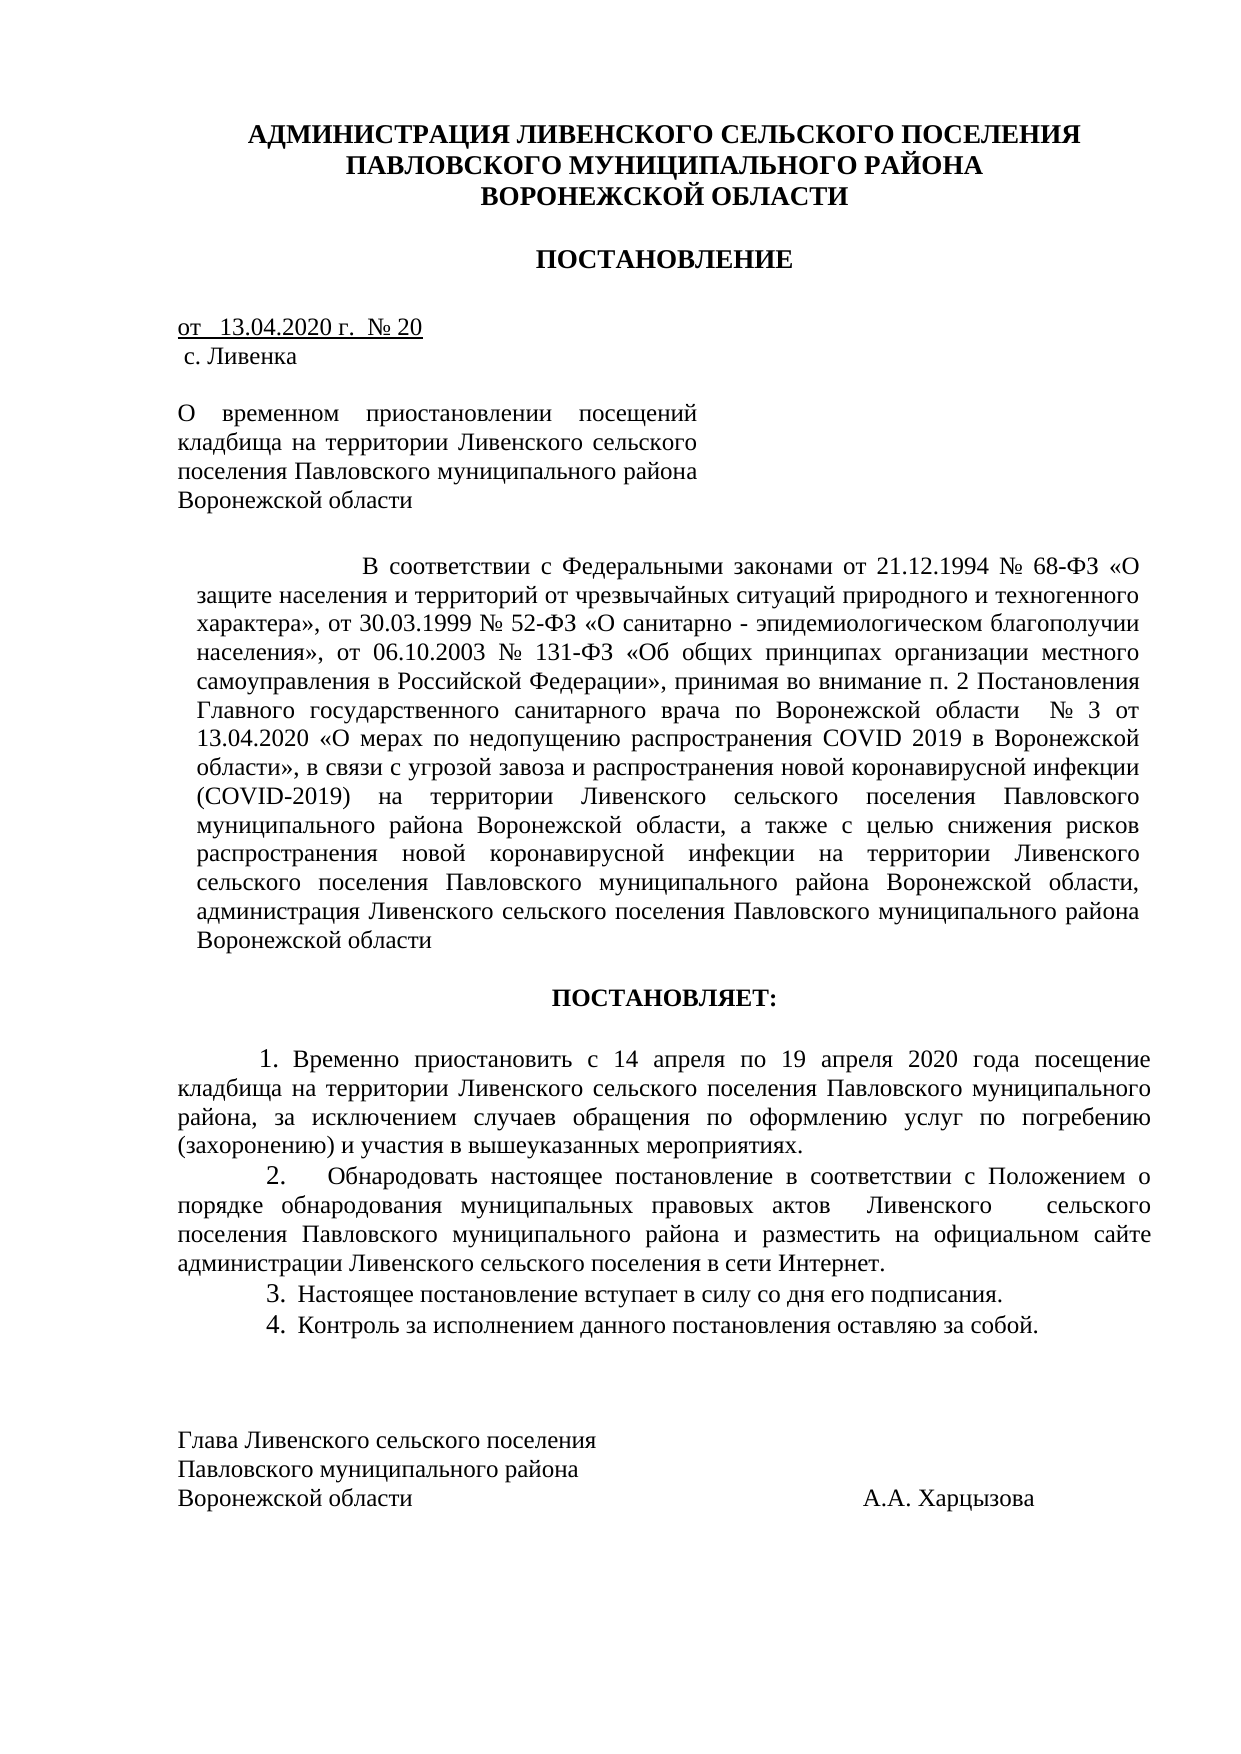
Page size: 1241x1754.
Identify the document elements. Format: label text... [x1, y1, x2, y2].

text ПОСТАНОВЛЕНИЕ [177, 243, 1152, 274]
list Настоящее постановление вступает в силу со дня его подписания. [177, 1277, 1152, 1308]
text Павловского муниципального района [177, 1454, 1152, 1483]
text ПОСТАНОВЛЯЕТ: [177, 983, 1152, 1012]
list Временно приостановить с 14 апреля по 19 апреля 2020 года посещение кладбища на территории Ливенского сельского поселения Павловского муниципального района, за исключением случаев обращения по оформлению услуг по погребению (захоронению) и участия в вышеуказанных мероприятиях. [177, 1042, 1152, 1159]
text Глава Ливенского сельского поселения [177, 1425, 1152, 1454]
text ПАВЛОВСКОГО МУНИЦИПАЛЬНОГО РАЙОНА [177, 149, 1152, 180]
list Обнародовать настоящее постановление в соответствии с Положением о порядке обнародования муниципальных правовых актов Ливенского сельского поселения Павловского муниципального района и разместить на официальном сайте администрации Ливенского сельского поселения в сети Интернет. [177, 1159, 1152, 1277]
list Контроль за исполнением данного постановления оставляю за собой. [177, 1308, 1152, 1339]
text ВОРОНЕЖСКОЙ ОБЛАСТИ [177, 180, 1152, 212]
text от 13.04.2020 г. № 20 [177, 312, 1152, 341]
text О временном приостановлении посещений кладбища на территории Ливенского сельского поселения Павловского муниципального района Воронежской области [177, 398, 697, 513]
text с. Ливенка [177, 341, 1152, 370]
text В соответствии с Федеральными законами от 21.12.1994 № 68-ФЗ «О защите населения и территорий от чрезвычайных ситуаций природного и техногенного характера», от 30.03.1999 № 52-ФЗ «О санитарно - эпидемиологическом благополучии населения», от 06.10.2003 № 131-ФЗ «Об общих принципах организации местного самоуправления в Российской Федерации», принимая во внимание п. 2 Постановления Главного государственного санитарного врача по Воронежской области № 3 от 13.04.2020 «О мерах по недопущению распространения COVID 2019 в Воронежской области», в связи с угрозой завоза и распространения новой коронавирусной инфекции (COVID-2019) на территории Ливенского сельского поселения Павловского муниципального района Воронежской области, а также с целью снижения рисков распространения новой коронавирусной инфекции на территории Ливенского сельского поселения Павловского муниципального района Воронежской области, администрация Ливенского сельского поселения Павловского муниципального района Воронежской области [196, 551, 1140, 953]
text Воронежской области А.А. Харцызова [177, 1483, 1152, 1512]
text АДМИНИСТРАЦИЯ ЛИВЕНСКОГО СЕЛЬСКОГО ПОСЕЛЕНИЯ [177, 118, 1152, 149]
